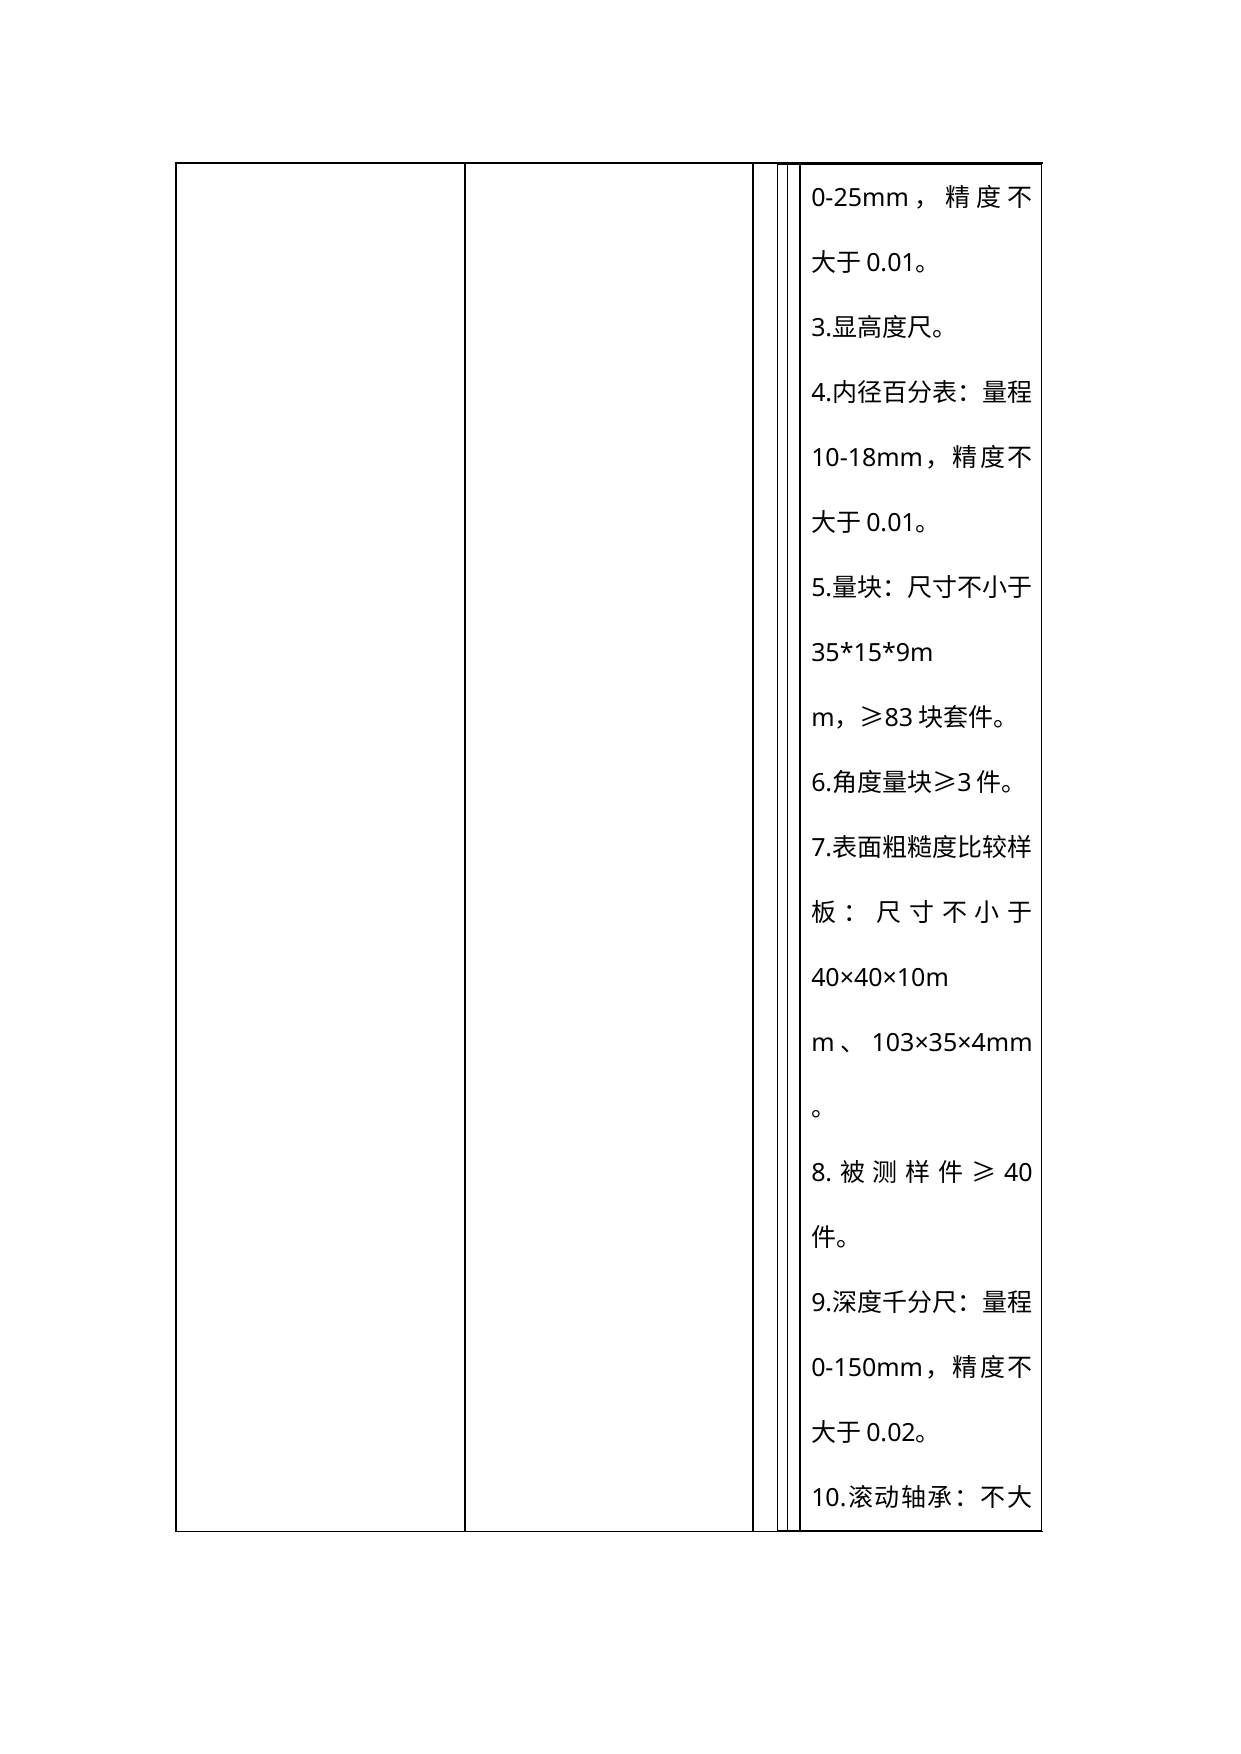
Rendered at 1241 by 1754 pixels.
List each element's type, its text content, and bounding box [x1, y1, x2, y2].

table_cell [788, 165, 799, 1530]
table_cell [801, 165, 1041, 1530]
table_cell [177, 164, 464, 1531]
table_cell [754, 164, 777, 1531]
table_cell 1 [466, 164, 752, 1531]
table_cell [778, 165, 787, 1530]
